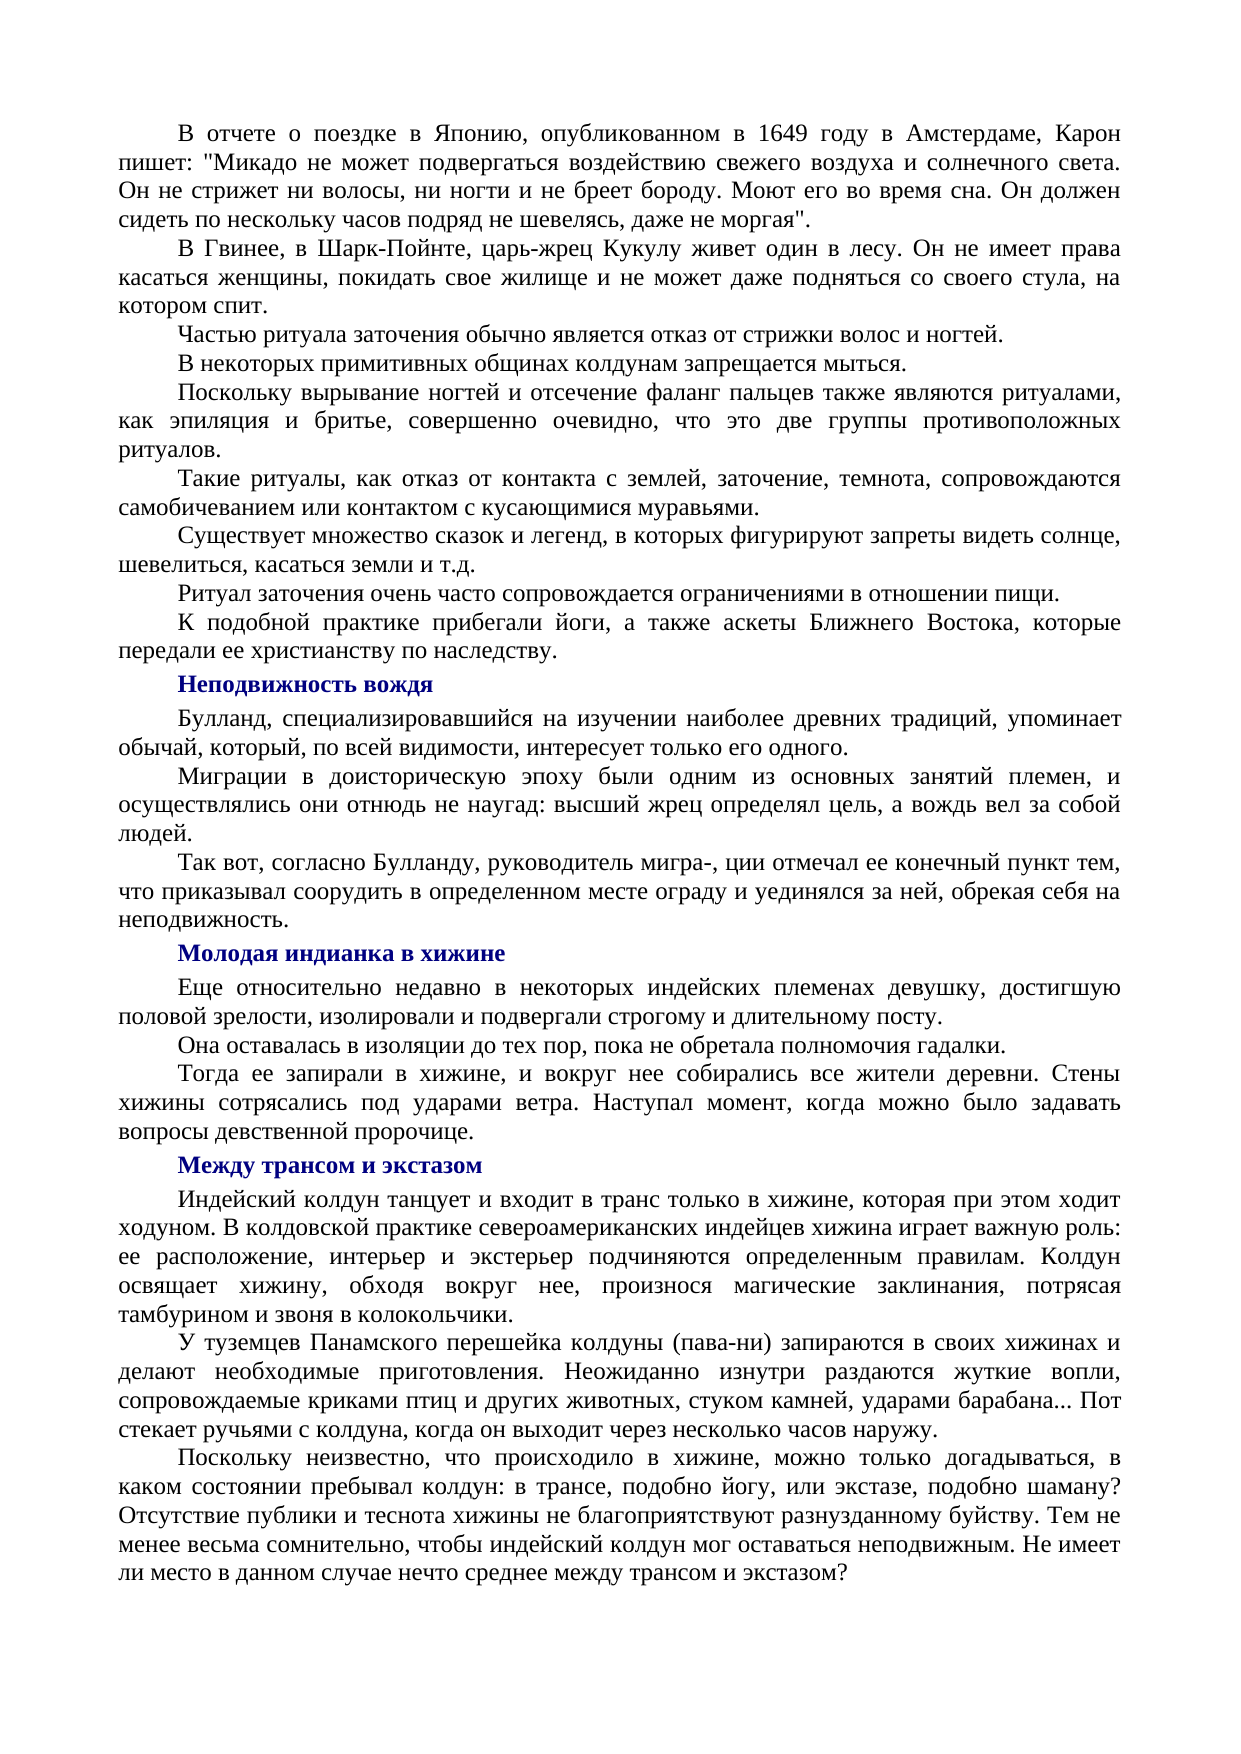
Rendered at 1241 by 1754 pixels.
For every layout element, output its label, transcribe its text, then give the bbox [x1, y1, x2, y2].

text В отчете о поездке в Японию, опубликованном в 1649 году в Амстердаме, Карон пишет: "Микадо не может подвергаться воздействию свежего воздуха и солнечного света. Он не стрижет ни волосы, ни ногти и не бреет бороду. Моют его во время сна. Он должен сидеть по нескольку часов подряд не шевелясь, даже не моргая". [118, 118, 1122, 233]
text Миграции в доисторическую эпоху были одним из основных занятий племен, и осуществлялись они отнюдь не наугад: высший жрец определял цель, а вождь вел за собой людей. [118, 761, 1122, 847]
text Частью ритуала заточения обычно является отказ от стрижки волос и ногтей. [118, 319, 1122, 348]
text Еще относительно недавно в некоторых индейских племенах девушку, достигшую половой зрелости, изолировали и подвергали строгому и длительному посту. [118, 972, 1122, 1030]
text У туземцев Панамского перешейка колдуны (пава-ни) запираются в своих хижинах и делают необходимые приготовления. Неожиданно изнутри раздаются жуткие вопли, сопровождаемые криками птиц и других животных, стуком камней, ударами барабана... Пот стекает ручьями с колдуна, когда он выходит через несколько часов наружу. [118, 1327, 1122, 1442]
subtitle Между трансом и экстазом [118, 1150, 1122, 1179]
text Поскольку вырывание ногтей и отсечение фаланг пальцев также являются ритуалами, как эпиляция и бритье, совершенно очевидно, что это две группы противоположных ритуалов. [118, 377, 1122, 463]
text Тогда ее запирали в хижине, и вокруг нее собирались все жители деревни. Стены хижины сотрясались под ударами ветра. Наступал момент, когда можно было задавать вопросы девственной пророчице. [118, 1058, 1122, 1145]
text К подобной практике прибегали йоги, а также аскеты Ближнего Востока, которые передали ее христианству по наследству. [118, 607, 1122, 664]
text Индейский колдун танцует и входит в транс только в хижине, которая при этом ходит ходуном. В колдовской практике североамериканских индейцев хижина играет важную роль: ее расположение, интерьер и экстерьер подчиняются определенным правилам. Колдун освящает хижину, обходя вокруг нее, произнося магические заклинания, потрясая тамбурином и звоня в колокольчики. [118, 1184, 1122, 1327]
text В Гвинее, в Шарк-Пойнте, царь-жрец Кукулу живет один в лесу. Он не имеет права касаться женщины, покидать свое жилище и не может даже подняться со своего стула, на котором спит. [118, 233, 1122, 319]
text Так вот, согласно Булланду, руководитель мигра-, ции отмечал ее конечный пункт тем, что приказывал соорудить в определенном месте ограду и уединялся за ней, обрекая себя на неподвижность. [118, 847, 1122, 933]
text Существует множество сказок и легенд, в которых фигурируют запреты видеть солнце, шевелиться, касаться земли и т.д. [118, 521, 1122, 578]
text Она оставалась в изоляции до тех пор, пока не обретала полномочия гадалки. [118, 1030, 1122, 1058]
subtitle Неподвижность вождя [118, 669, 1122, 698]
text Булланд, специализировавшийся на изучении наиболее древних традиций, упоминает обычай, который, по всей видимости, интересует только его одного. [118, 703, 1122, 761]
text Такие ритуалы, как отказ от контакта с землей, заточение, темнота, сопровождаются самобичеванием или контактом с кусающимися муравьями. [118, 463, 1122, 521]
text Поскольку неизвестно, что происходило в хижине, можно только догадываться, в каком состоянии пребывал колдун: в трансе, подобно йогу, или экстазе, подобно шаману? Отсутствие публики и теснота хижины не благоприятствуют разнузданному буйству. Тем не менее весьма сомнительно, чтобы индейский колдун мог оставаться неподвижным. Не имеет ли место в данном случае нечто среднее между трансом и экстазом? [118, 1442, 1122, 1586]
text В некоторых примитивных общинах колдунам запрещается мыться. [118, 348, 1122, 377]
text Ритуал заточения очень часто сопровождается ограничениями в отношении пищи. [118, 578, 1122, 607]
subtitle Молодая индианка в хижине [118, 938, 1122, 967]
